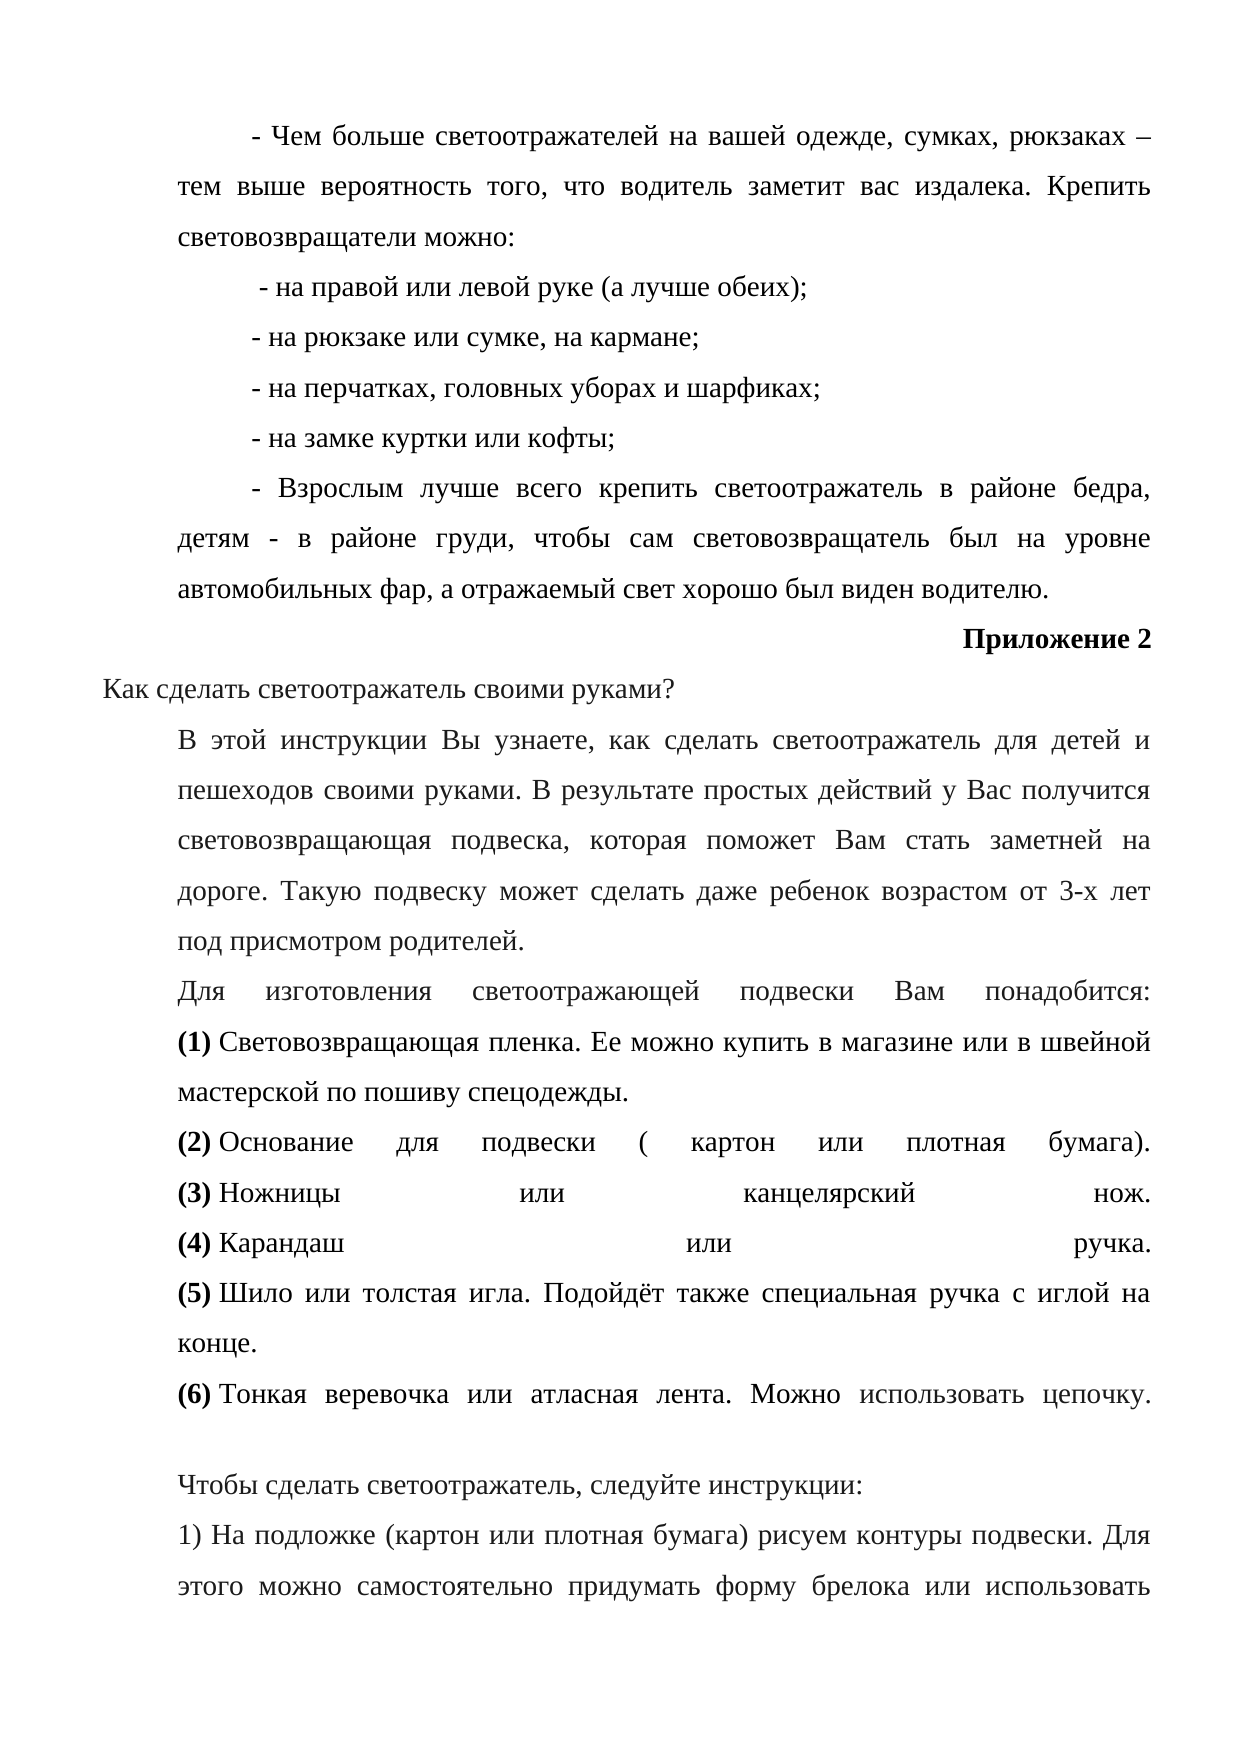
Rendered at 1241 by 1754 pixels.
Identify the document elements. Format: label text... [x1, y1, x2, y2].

text - Взрослым лучше всего крепить светоотражатель в районе бедра, детям - в районе груди, чтобы сам световозвращатель был на уровне автомобильных фар, а отражаемый свет хорошо был виден водителю. [177, 470, 1152, 604]
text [177, 1517, 1152, 1601]
text - Чем больше светоотражателей на вашей одежде, сумках, рюкзаках – тем выше вероятность того, что водитель заметит вас издалека. Крепить световозвращатели можно: [177, 118, 1152, 252]
text Как сделать светоотражатель своими руками? [102, 672, 1152, 705]
text Приложение 2 [161, 621, 1152, 655]
text - на правой или левой руке (а лучше обеих); [177, 269, 1152, 303]
text - на перчатках, головных уборах и шарфиках; [177, 370, 1152, 403]
text (2) Основание для подвески ( картон или плотная бумага). (3) Ножницы или канцелярский нож. (4) Карандаш или ручка. (5) Шило или толстая игла. Подойдёт также специальная ручка с иглой на конце. (6) Тонкая веревочка или атласная лента. Можно использовать цепочку. [177, 1124, 1152, 1453]
text - на рюкзаке или сумке, на кармане; [177, 319, 1152, 353]
text Для изготовления светоотражающей подвески Вам понадобится: (1) Световозвращающая пленка. Ее можно купить в магазине или в швейной мастерской по пошиву спецодежды. [177, 973, 1152, 1108]
text В этой инструкции Вы узнаете, как сделать светоотражатель для детей и пешеходов своими руками. В результате простых действий у Вас получится световозвращающая подвеска, которая поможет Вам стать заметней на дороге. Такую подвеску может сделать даже ребенок возрастом от 3-х лет под присмотром родителей. [177, 722, 1152, 957]
text Чтобы сделать светоотражатель, следуйте инструкции: [177, 1467, 1152, 1501]
text - на замке куртки или кофты; [177, 420, 1152, 453]
